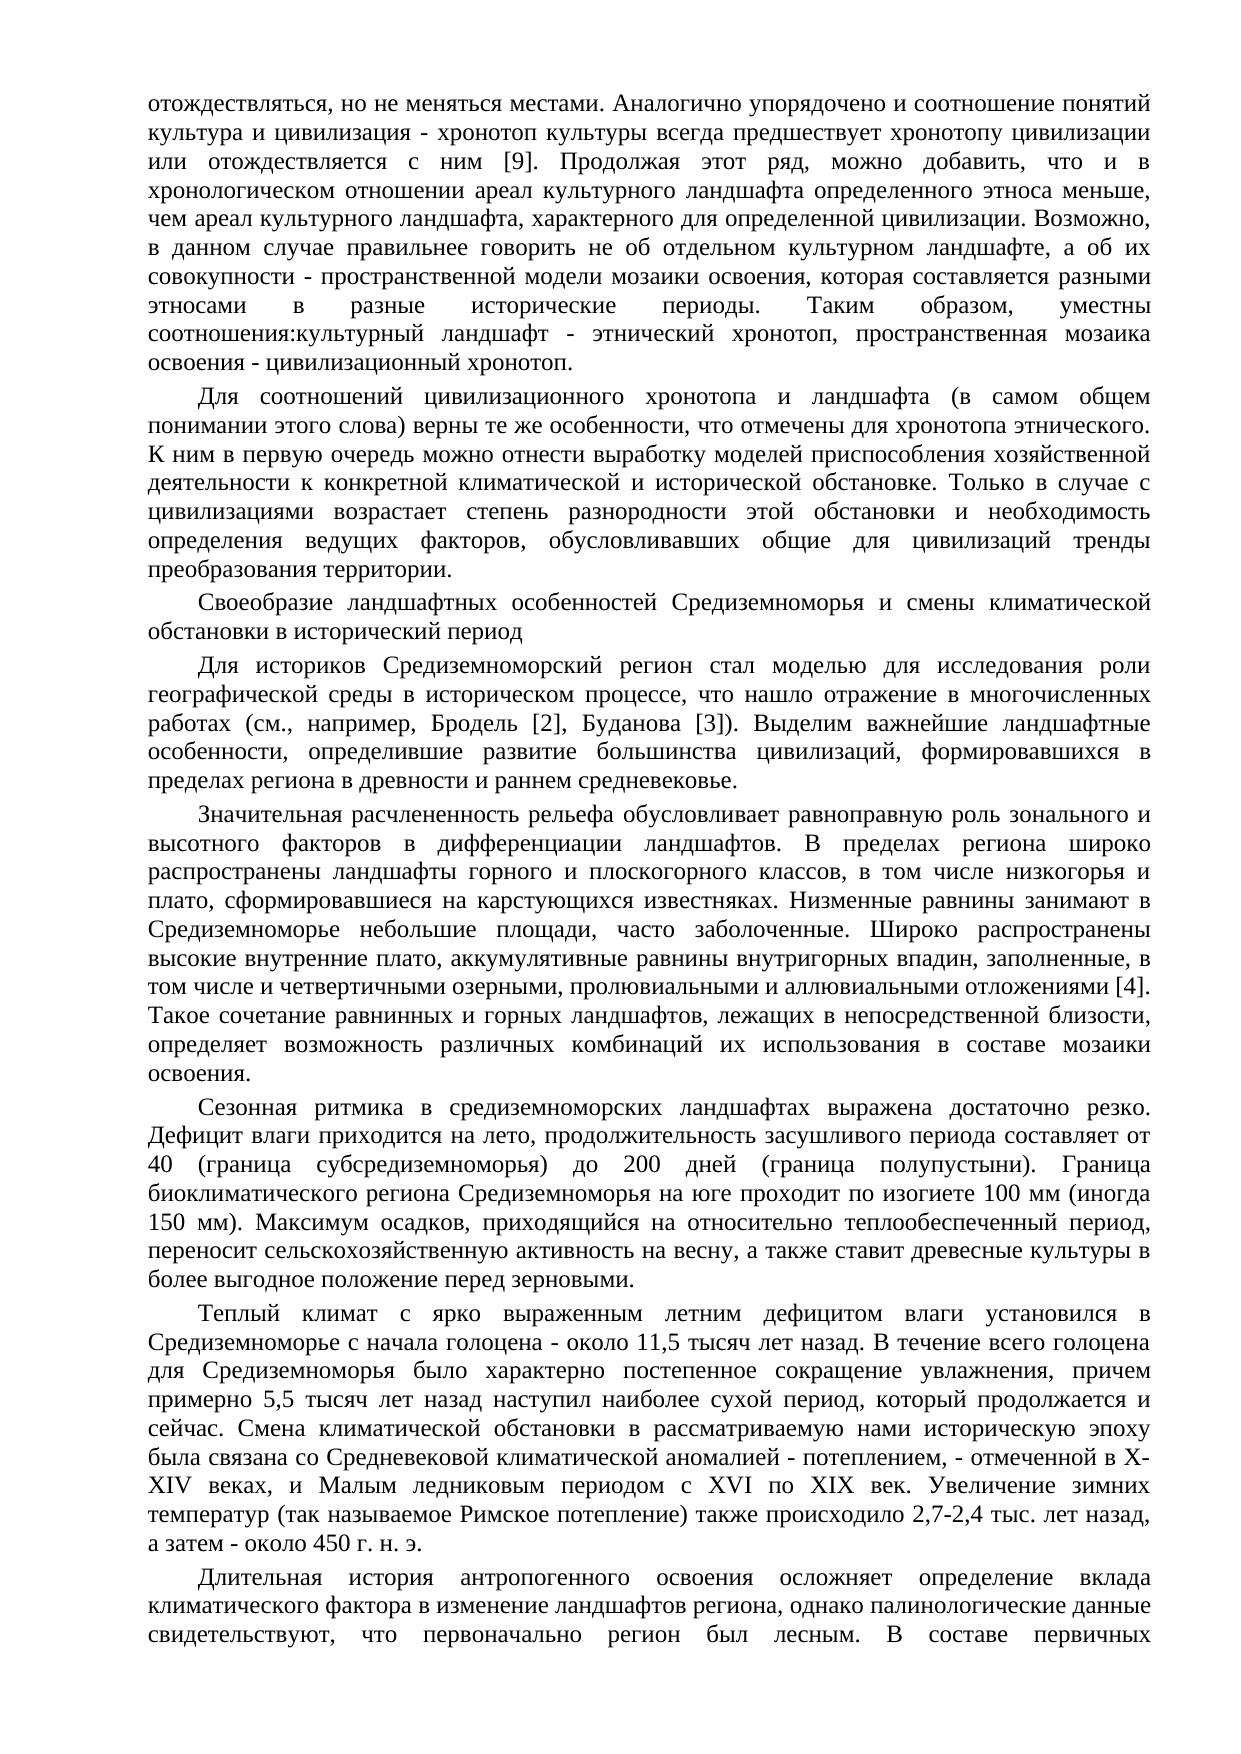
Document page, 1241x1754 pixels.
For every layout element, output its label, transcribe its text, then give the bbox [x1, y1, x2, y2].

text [148, 1562, 1152, 1648]
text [148, 88, 1152, 376]
text Сезонная ритмика в средиземноморских ландшафтах выражена достаточно резко. Дефицит влаги приходится на лето, продолжительность засушливого периода составляет от 40 (граница субсредиземноморья) до 200 дней (граница полупустыни). Граница биоклиматического региона Средиземноморья на юге проходит по изогиете 100 мм (иногда 150 мм). Максимум осадков, приходящийся на относительно теплообеспеченный период, переносит сельскохозяйственную активность на весну, а также ставит древесные культуры в более выгодное положение перед зерновыми. [148, 1092, 1152, 1293]
text Теплый климат с ярко выраженным летним дефицитом влаги установился в Средиземноморье с начала голоцена - около 11,5 тысяч лет назад. В течение всего голоцена для Средиземноморья было характерно постепенное сокращение увлажнения, причем примерно 5,5 тысяч лет назад наступил наиболее сухой период, который продолжается и сейчас. Смена климатической обстановки в рассматриваемую нами историческую эпоху была связана со Средневековой климатической аномалией - потеплением, - отмеченной в X-XIV веках, и Малым ледниковым периодом с XVI по XIX век. Увеличение зимних температур (так называемое Римское потепление) также происходило 2,7-2,4 тыс. лет назад, а затем - около 450 г. н. э. [148, 1298, 1152, 1557]
text Для историков Средиземноморский регион стал моделью для исследования роли географической среды в историческом процессе, что нашло отражение в многочисленных работах (см., например, Бродель [2], Буданова [3]). Выделим важнейшие ландшафтные особенности, определившие развитие большинства цивилизаций, формировавшихся в пределах региона в древности и раннем средневековье. [148, 650, 1152, 794]
text Своеобразие ландшафтных особенностей Средиземноморья и смены климатической обстановки в исторический период [148, 587, 1152, 645]
text Значительная расчлененность рельефа обусловливает равноправную роль зонального и высотного факторов в дифференциации ландшафтов. В пределах региона широко распространены ландшафты горного и плоскогорного классов, в том числе низкогорья и плато, сформировавшиеся на карстующихся известняках. Низменные равнины занимают в Средиземноморье небольшие площади, часто заболоченные. Широко распространены высокие внутренние плато, аккумулятивные равнины внутригорных впадин, заполненные, в том числе и четвертичными озерными, пролювиальными и аллювиальными отложениями [4]. Такое сочетание равнинных и горных ландшафтов, лежащих в непосредственной близости, определяет возможность различных комбинаций их использования в составе мозаики освоения. [148, 799, 1152, 1086]
text Для соотношений цивилизационного хронотопа и ландшафта (в самом общем понимании этого слова) верны те же особенности, что отмечены для хронотопа этнического. К ним в первую очередь можно отнести выработку моделей приспособления хозяйственной деятельности к конкретной климатической и исторической обстановке. Только в случае с цивилизациями возрастает степень разнородности этой обстановки и необходимость определения ведущих факторов, обусловливавших общие для цивилизаций тренды преобразования территории. [148, 381, 1152, 582]
